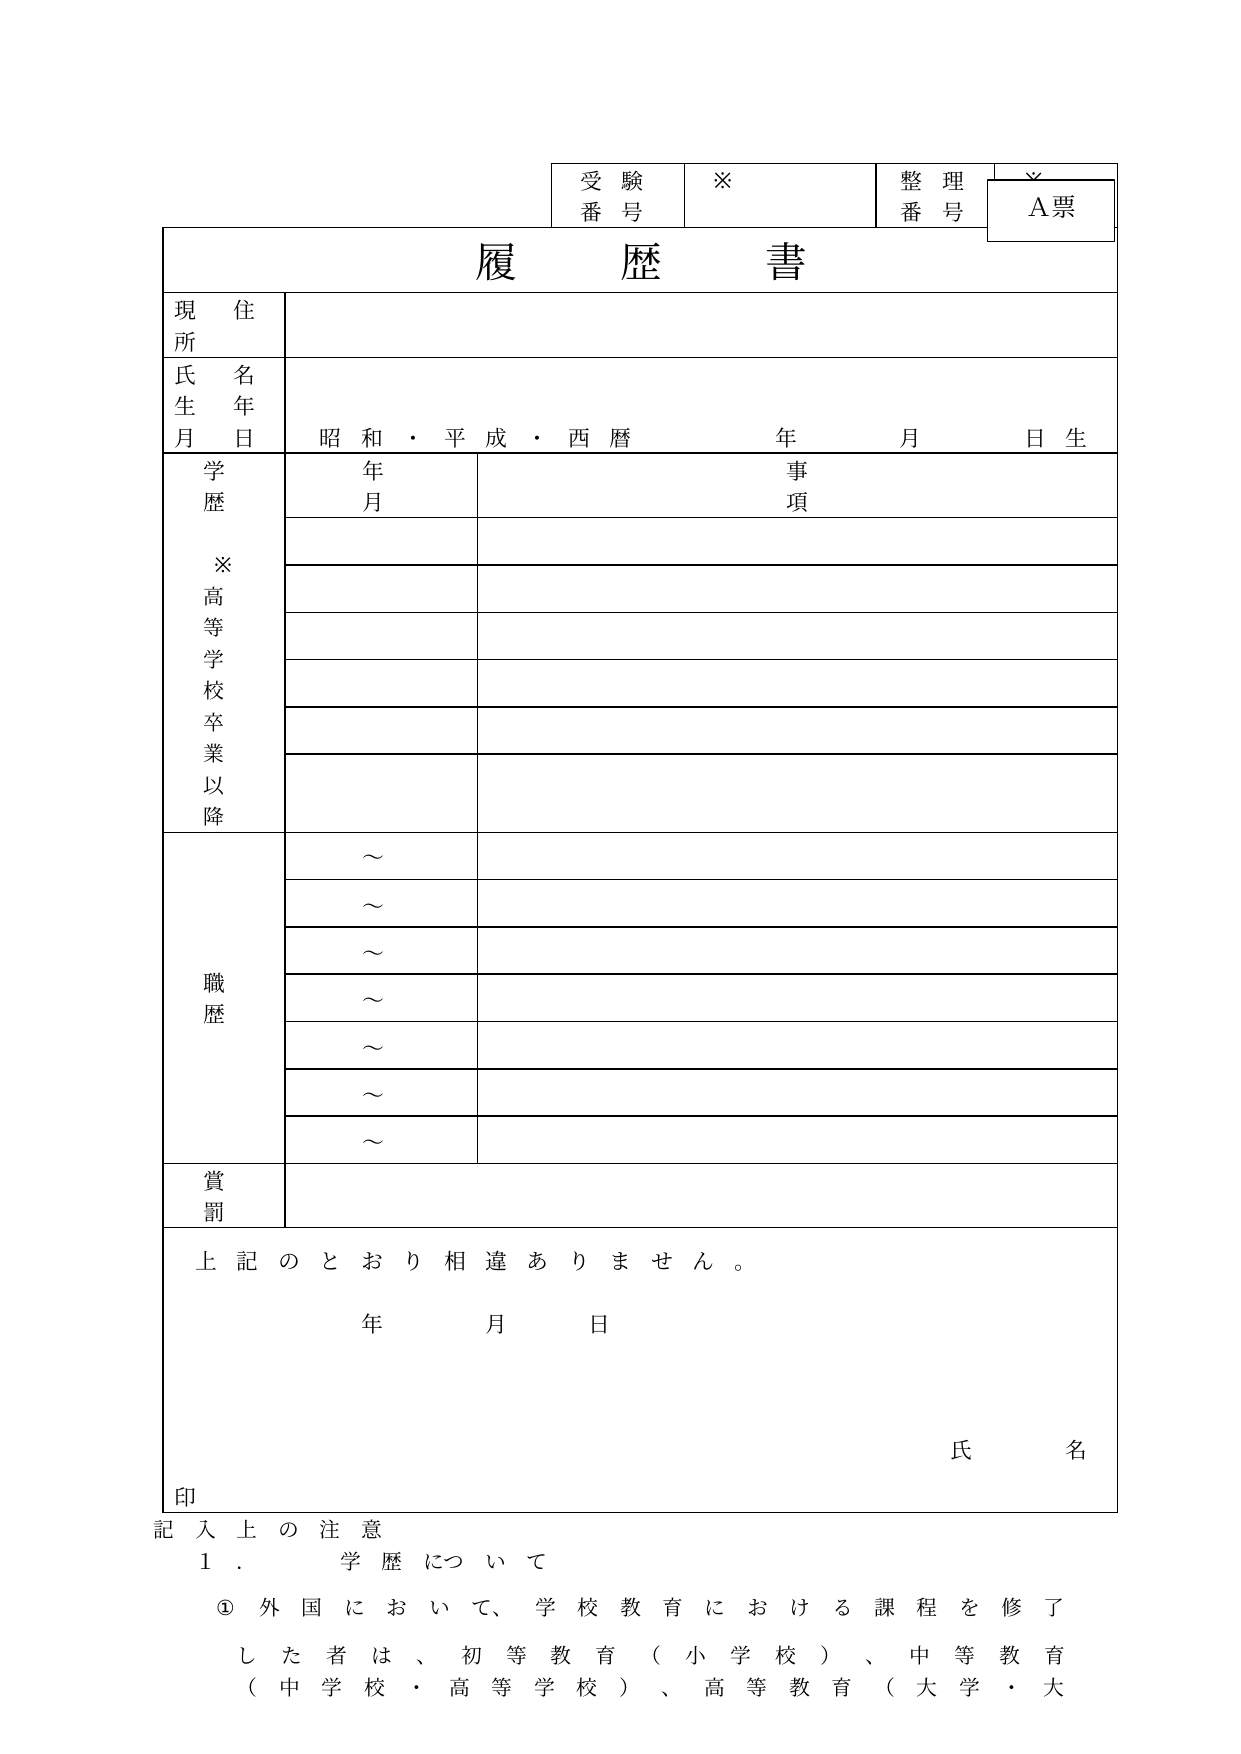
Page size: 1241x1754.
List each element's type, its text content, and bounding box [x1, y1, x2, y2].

text 記入上の注意 [154, 1513, 1086, 1544]
table_header 受験番号 [552, 164, 684, 227]
table_cell [286, 708, 477, 753]
table_cell ～ [286, 1022, 477, 1068]
table_cell 氏名 生年月日 [164, 358, 284, 452]
table_cell [286, 293, 1117, 356]
table_header ※ [995, 164, 1117, 227]
table_cell [478, 1117, 1117, 1162]
table_cell [478, 613, 1117, 659]
table_cell [286, 613, 477, 659]
list 学歴について [176, 1544, 1086, 1576]
table_cell ～ [286, 833, 477, 879]
table_cell 職 歴 [164, 833, 284, 1162]
table_header 整理番号 [877, 164, 994, 227]
table_cell [286, 1164, 1117, 1227]
table_cell [478, 1022, 1117, 1068]
table_cell ～ [286, 1070, 477, 1115]
table_cell ～ [286, 1117, 477, 1162]
table_cell [478, 975, 1117, 1021]
table_cell [478, 660, 1117, 706]
table_cell [478, 833, 1117, 879]
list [197, 1576, 1086, 1702]
table_cell 学 歴 ※ 高 等 学 校 卒 業 以 降 [164, 454, 284, 831]
table_cell [478, 928, 1117, 973]
table_cell 上記のとおり相違ありません。 年 月 日 氏 名 印 [164, 1228, 1117, 1512]
table_header ※ [685, 164, 875, 227]
table_cell [478, 880, 1117, 926]
table_cell [286, 660, 477, 706]
table_cell [286, 518, 477, 564]
table_cell ～ [286, 975, 477, 1021]
table_cell 現住所 [164, 293, 284, 356]
table_cell [478, 755, 1117, 831]
table_cell ～ [286, 928, 477, 973]
table_cell [286, 755, 477, 831]
table_cell 賞 罰 [164, 1164, 284, 1227]
table_cell [478, 518, 1117, 564]
table_cell [478, 566, 1117, 611]
table_cell [286, 566, 477, 611]
table_cell 年 月 [286, 454, 477, 517]
table_cell [478, 708, 1117, 753]
table_cell 事 項 [478, 454, 1117, 517]
table_cell 履 歴 書 [164, 228, 1117, 292]
table_cell ～ [286, 880, 477, 926]
table_cell [478, 1070, 1117, 1115]
table_cell 昭和・平成・西暦 年 月 日生 [286, 358, 1117, 452]
